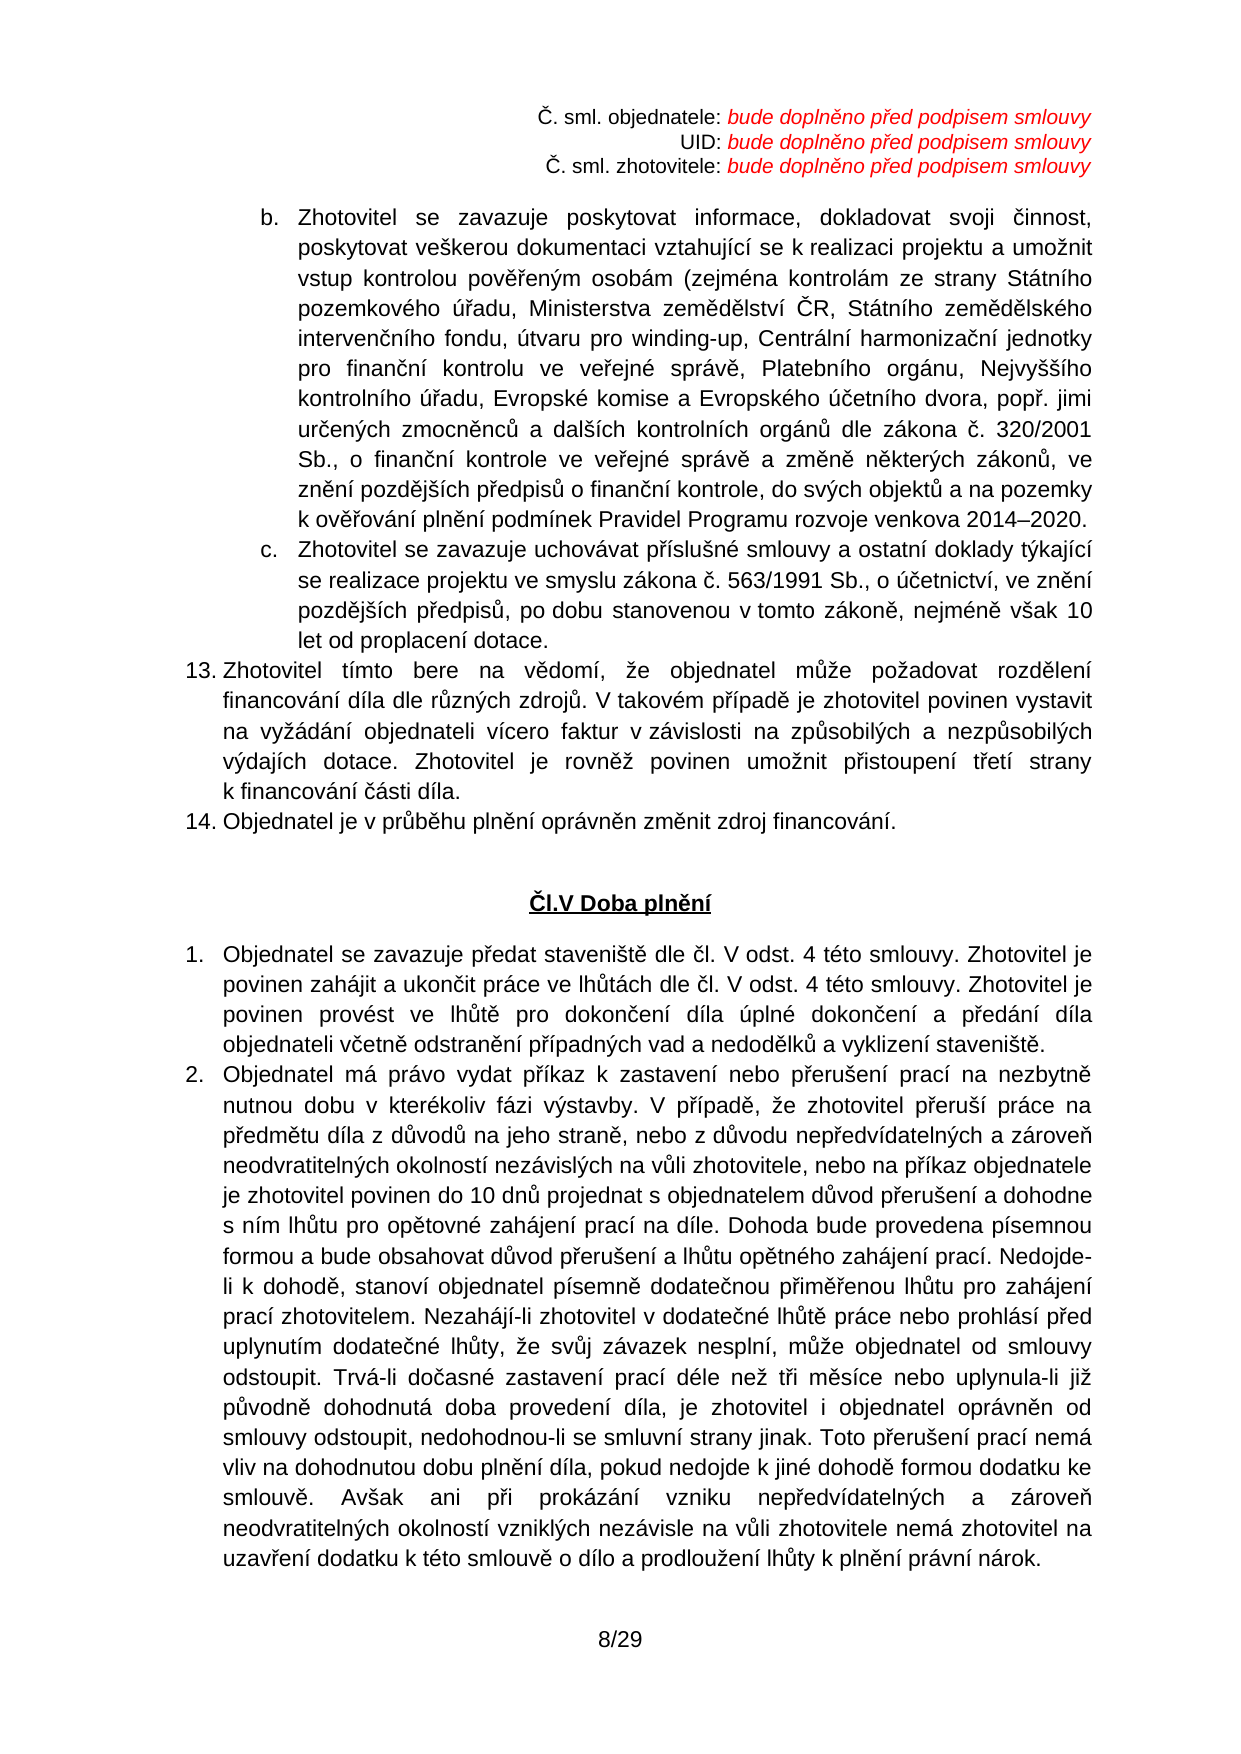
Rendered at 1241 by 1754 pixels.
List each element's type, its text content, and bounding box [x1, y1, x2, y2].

list Zhotovitel se zavazuje uchovávat příslušné smlouvy a ostatní doklady týkající se realizace projektu ve smyslu zákona č. 563/1991 Sb., o účetnictví, ve znění pozdějších předpisů, po dobu stanovenou v tomto zákoně, nejméně však 10 let od proplacení dotace. [260, 536, 1093, 653]
list Zhotovitel se zavazuje poskytovat informace, dokladovat svoji činnost, poskytovat veškerou dokumentaci vztahující se k realizaci projektu a umožnit vstup kontrolou pověřeným osobám (zejména kontrolám ze strany Státního pozemkového úřadu, Ministerstva zemědělství ČR, Státního zemědělského intervenčního fondu, útvaru pro winding-up, Centrální harmonizační jednotky pro finanční kontrolu ve veřejné správě, Platebního orgánu, Nejvyššího kontrolního úřadu, Evropské komise a Evropského účetního dvora, popř. jimi určených zmocněnců a dalších kontrolních orgánů dle zákona č. 320/2001 Sb., o finanční kontrole ve veřejné správě a změně některých zákonů, ve znění pozdějších předpisů o finanční kontrole, do svých objektů a na pozemky k ověřování plnění podmínek Pravidel Programu rozvoje venkova 2014–2020. [260, 204, 1093, 532]
text Čl.V Doba plnění [148, 889, 1093, 916]
list Objednatel se zavazuje předat staveniště dle čl. V odst. 4 této smlouvy. Zhotovitel je povinen zahájit a ukončit práce ve lhůtách dle čl. V odst. 4 této smlouvy. Zhotovitel je povinen provést ve lhůtě pro dokončení díla úplné dokončení a předání díla objednateli včetně odstranění případných vad a nedodělků a vyklizení staveniště. [185, 941, 1093, 1057]
list Zhotovitel tímto bere na vědomí, že objednatel může požadovat rozdělení financování díla dle různých zdrojů. V takovém případě je zhotovitel povinen vystavit na vyžádání objednateli vícero faktur v závislosti na způsobilých a nezpůsobilých výdajích dotace. Zhotovitel je rovněž povinen umožnit přistoupení třetí strany k financování části díla. [185, 657, 1093, 804]
list Objednatel je v průběhu plnění oprávněn změnit zdroj financování. [185, 808, 1093, 834]
list Objednatel má právo vydat příkaz k zastavení nebo přerušení prací na nezbytně nutnou dobu v kterékoliv fázi výstavby. V případě, že zhotovitel přeruší práce na předmětu díla z důvodů na jeho straně, nebo z důvodu nepředvídatelných a zároveň neodvratitelných okolností nezávislých na vůli zhotovitele, nebo na příkaz objednatele je zhotovitel povinen do 10 dnů projednat s objednatelem důvod přerušení a dohodne s ním lhůtu pro opětovné zahájení prací na díle. Dohoda bude provedena písemnou formou a bude obsahovat důvod přerušení a lhůtu opětného zahájení prací. Nedojde-li k dohodě, stanoví objednatel písemně dodatečnou přiměřenou lhůtu pro zahájení prací zhotovitelem. Nezahájí-li zhotovitel v dodatečné lhůtě práce nebo prohlásí před uplynutím dodatečné lhůty, že svůj závazek nesplní, může objednatel od smlouvy odstoupit. Trvá-li dočasné zastavení prací déle než tři měsíce nebo uplynula-li již původně dohodnutá doba provedení díla, je zhotovitel i objednatel oprávněn od smlouvy odstoupit, nedohodnou-li se smluvní strany jinak. Toto přerušení prací nemá vliv na dohodnutou dobu plnění díla, pokud nedojde k jiné dohodě formou dodatku ke smlouvě. Avšak ani při prokázání vzniku nepředvídatelných a zároveň neodvratitelných okolností vzniklých nezávisle na vůli zhotovitele nemá zhotovitel na uzavření dodatku k této smlouvě o dílo a prodloužení lhůty k plnění právní nárok. [185, 1061, 1093, 1571]
